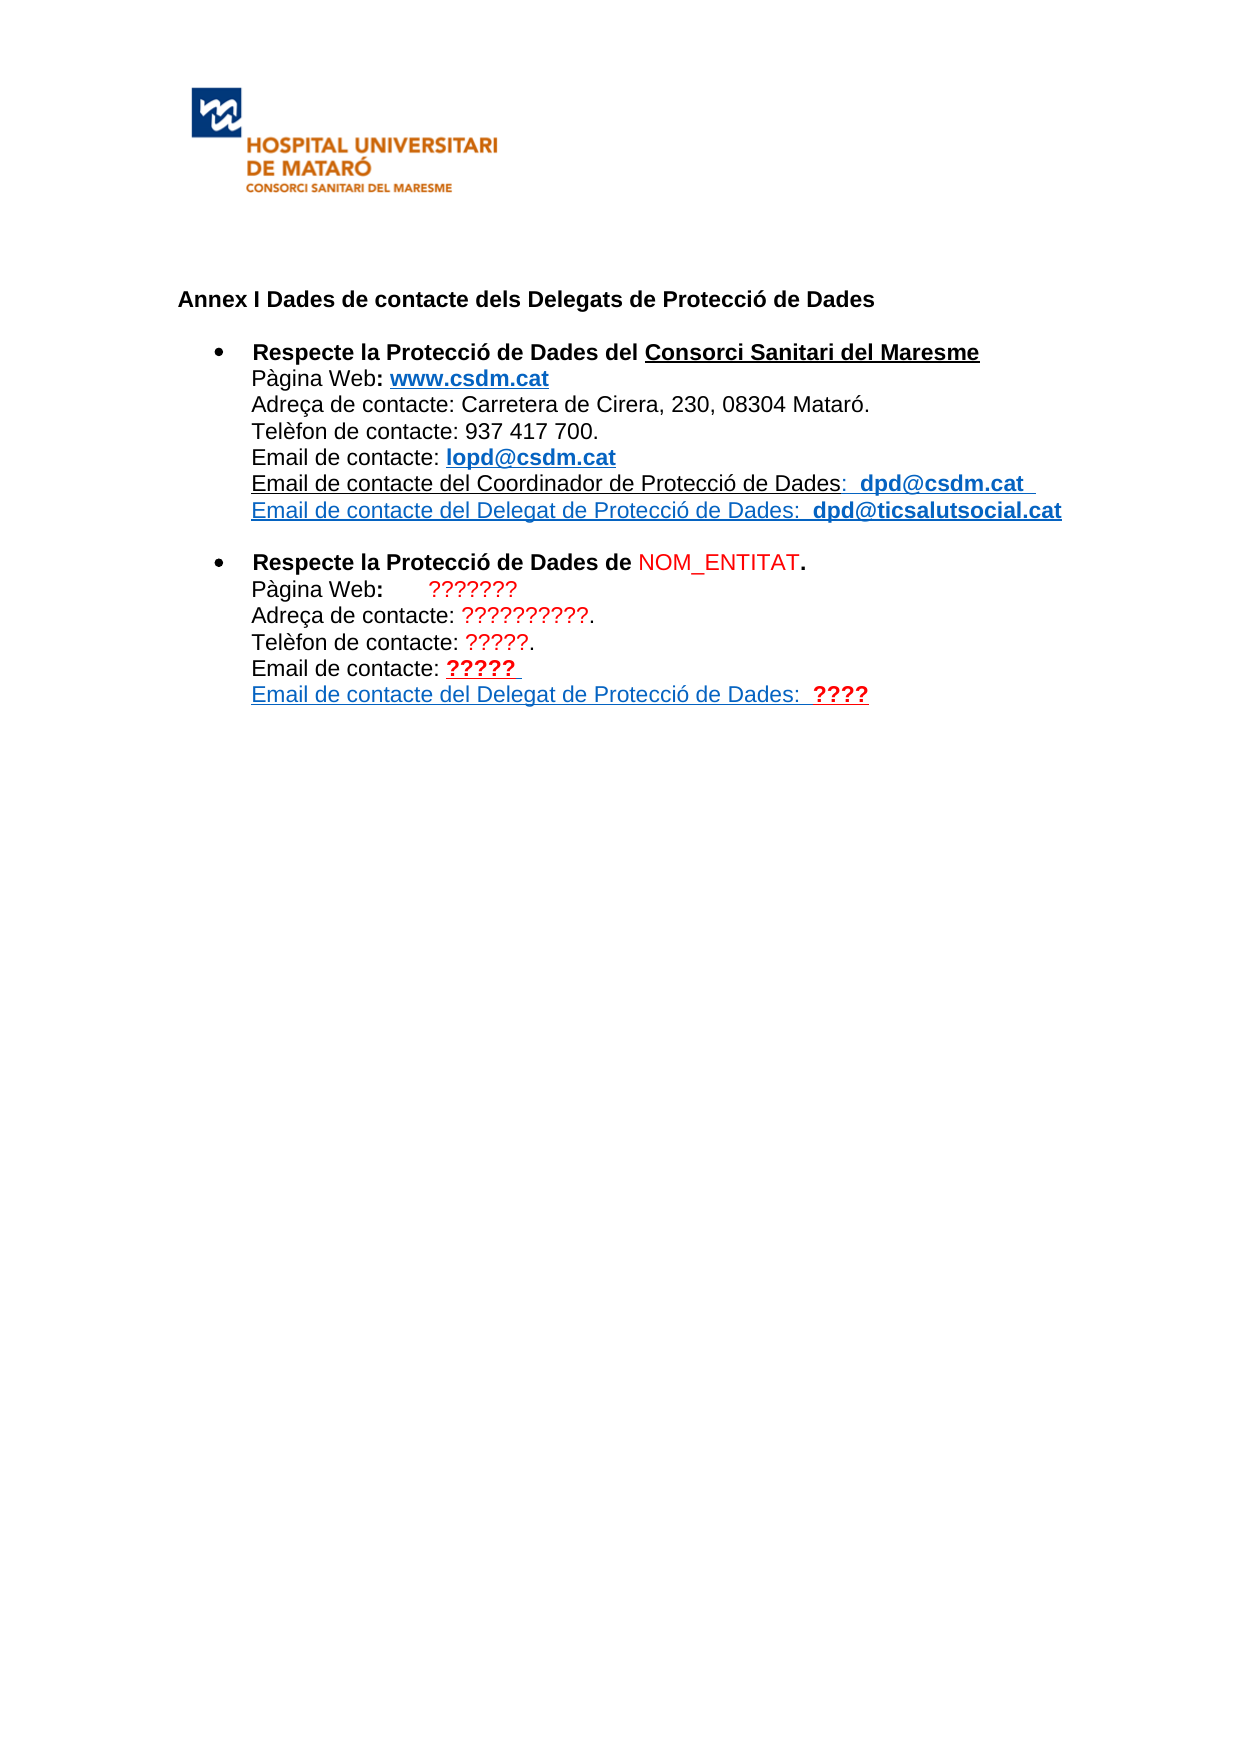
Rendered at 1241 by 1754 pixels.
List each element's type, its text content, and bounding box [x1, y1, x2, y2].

text Pàgina Web: www.csdm.cat [251, 365, 1063, 391]
text Adreça de contacte: Carretera de Cirera, 230, 08304 Mataró. [251, 391, 1063, 418]
text Pàgina Web: ??????? [251, 576, 1063, 602]
list Respecte la Protecció de Dades de NOM_ENTITAT. [215, 549, 1063, 576]
list Respecte la Protecció de Dades del Consorci Sanitari del Maresme [215, 338, 1063, 365]
text Telèfon de contacte: 937 417 700. [251, 418, 1063, 444]
text Annex I Dades de contacte dels Delegats de Protecció de Dades [177, 286, 1063, 312]
text Email de contacte del Delegat de Protecció de Dades: dpd@ticsalutsocial.cat [251, 497, 1063, 523]
picture [177, 73, 511, 207]
text Email de contacte del Delegat de Protecció de Dades: ???? [251, 681, 1063, 707]
text Email de contacte: lopd@csdm.cat [251, 444, 1063, 470]
text Telèfon de contacte: ?????. [251, 628, 1063, 655]
text Email de contacte: ????? [251, 655, 1063, 681]
text Adreça de contacte: ??????????. [251, 602, 1063, 628]
text Email de contacte del Coordinador de Protecció de Dades: dpd@csdm.cat [251, 470, 1063, 497]
